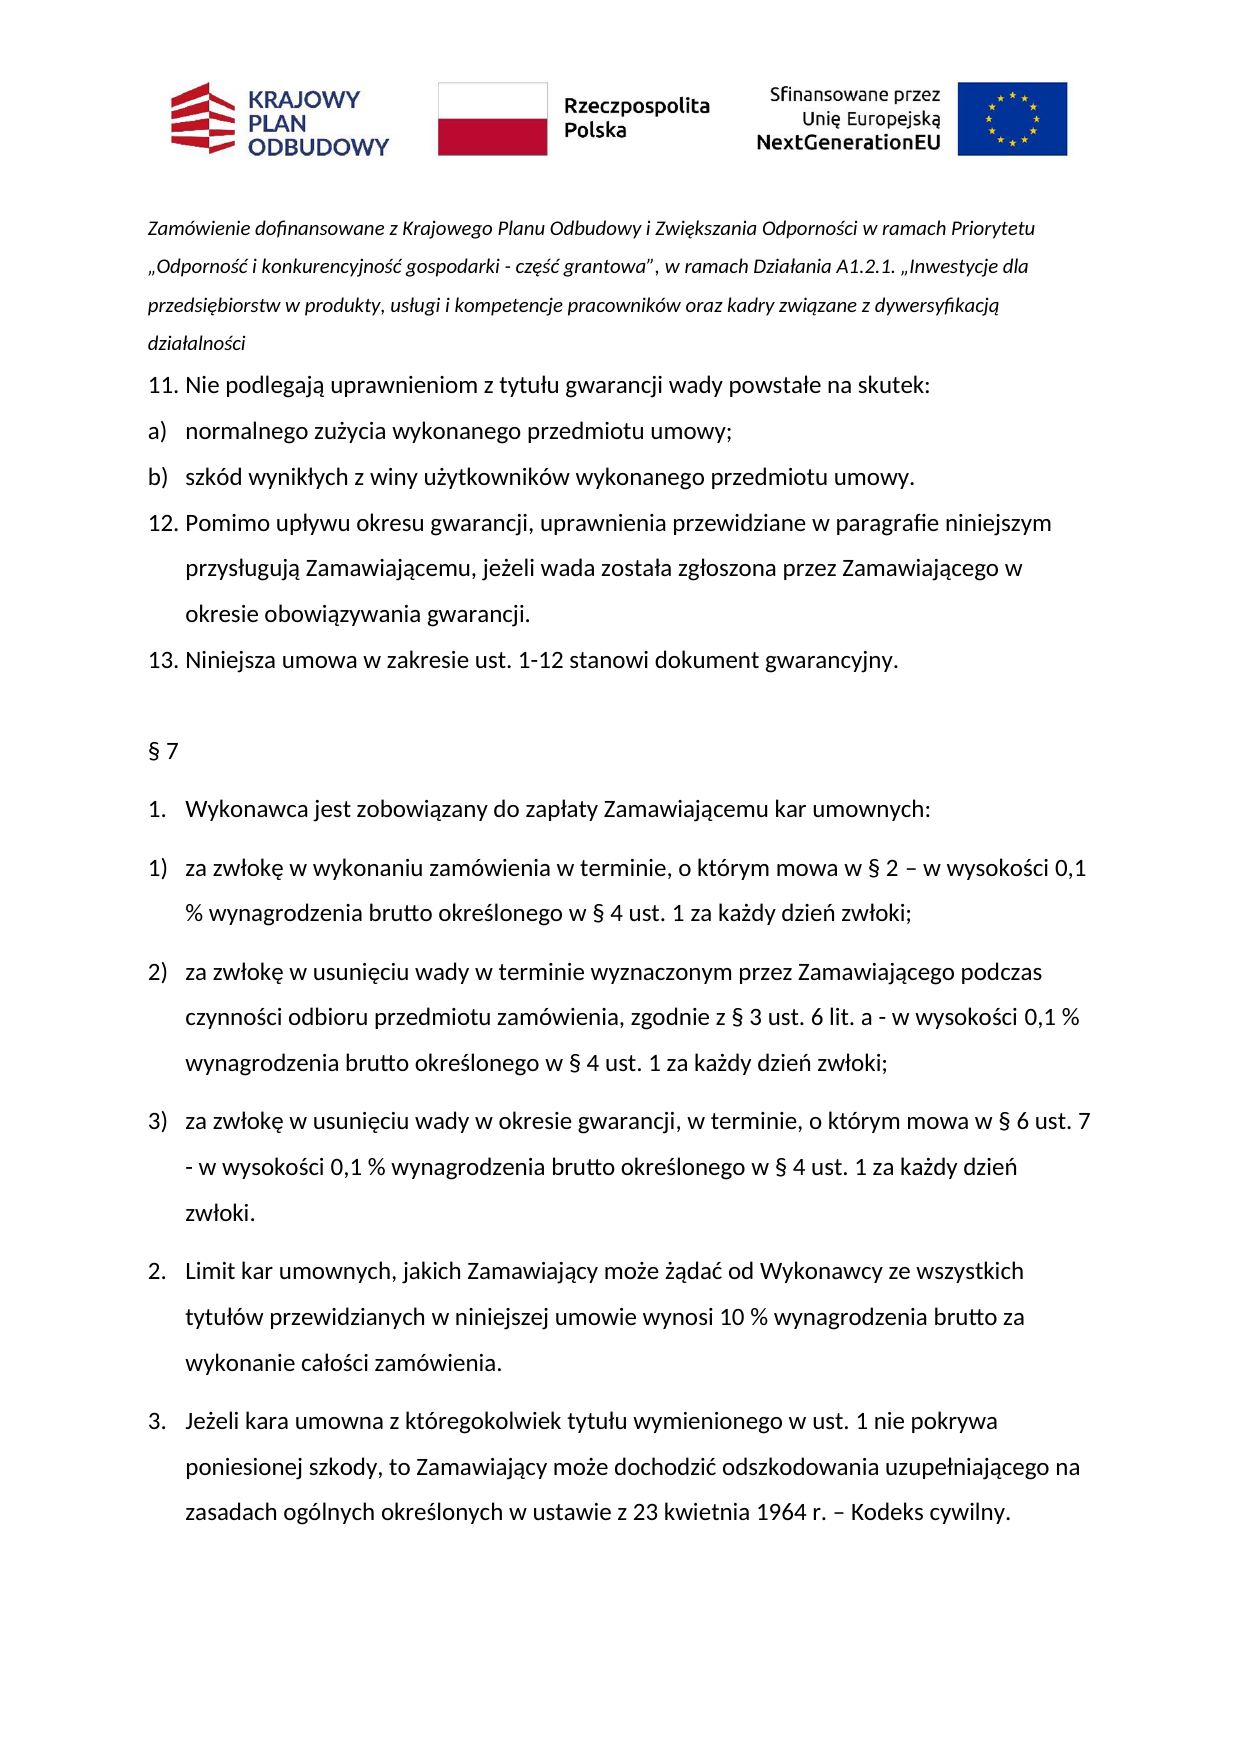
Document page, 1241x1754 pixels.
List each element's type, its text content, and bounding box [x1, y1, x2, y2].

list za zwłokę w usunięciu wady w okresie gwarancji, w terminie, o którym mowa w § 6 ust. 7 - w wysokości 0,1 % wynagrodzenia brutto określonego w § 4 ust. 1 za każdy dzień zwłoki. [148, 1106, 1092, 1227]
list Limit kar umownych, jakich Zamawiający może żądać od Wykonawcy ze wszystkich tytułów przewidzianych w niniejszej umowie wynosi 10 % wynagrodzenia brutto za wykonanie całości zamówienia. [148, 1255, 1093, 1377]
list Pomimo upływu okresu gwarancji, uprawnienia przewidziane w paragrafie niniejszym przysługują Zamawiającemu, jeżeli wada została zgłoszona przez Zamawiającego w okresie obowiązywania gwarancji. [148, 507, 1093, 629]
list za zwłokę w wykonaniu zamówienia w terminie, o którym mowa w § 2 – w wysokości 0,1 % wynagrodzenia brutto określonego w § 4 ust. 1 za każdy dzień zwłoki; [148, 852, 1092, 928]
text § 7 [148, 735, 1093, 766]
picture [147, 58, 1093, 180]
list Niniejsza umowa w zakresie ust. 1-12 stanowi dokument gwarancyjny. [148, 644, 1093, 674]
list Jeżeli kara umowna z któregokolwiek tytułu wymienionego w ust. 1 nie pokrywa poniesionej szkody, to Zamawiający może dochodzić odszkodowania uzupełniającego na zasadach ogólnych określonych w ustawie z 23 kwietnia 1964 r. – Kodeks cywilny. [148, 1405, 1093, 1527]
list za zwłokę w usunięciu wady w terminie wyznaczonym przez Zamawiającego podczas czynności odbioru przedmiotu zamówienia, zgodnie z § 3 ust. 6 lit. a - w wysokości 0,1 % wynagrodzenia brutto określonego w § 4 ust. 1 za każdy dzień zwłoki; [148, 956, 1092, 1078]
list Wykonawca jest zobowiązany do zapłaty Zamawiającemu kar umownych: [148, 794, 1093, 824]
list Nie podlegają uprawnieniom z tytułu gwarancji wady powstałe na skutek: [148, 369, 1093, 400]
list szkód wynikłych z winy użytkowników wykonanego przedmiotu umowy. [148, 461, 1093, 492]
list normalnego zużycia wykonanego przedmiotu umowy; [148, 415, 1093, 446]
